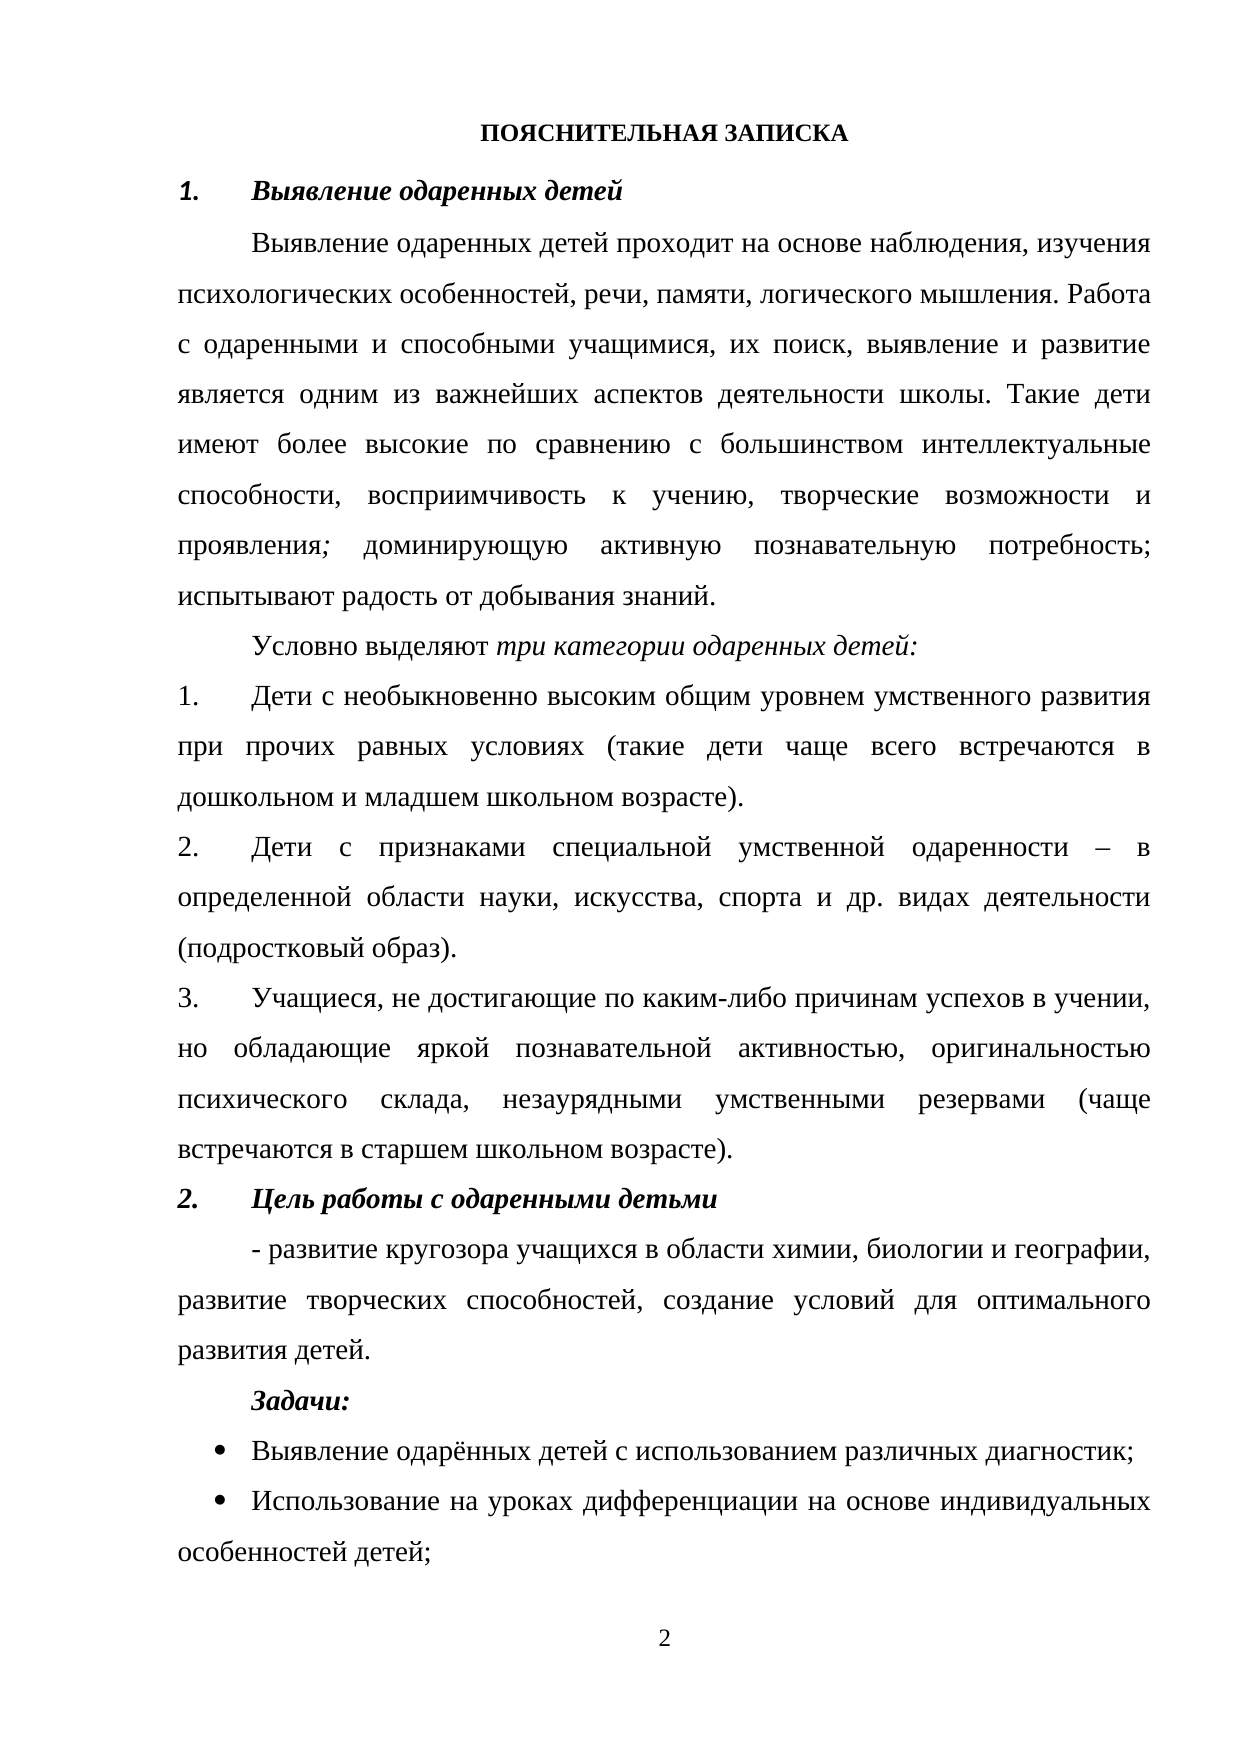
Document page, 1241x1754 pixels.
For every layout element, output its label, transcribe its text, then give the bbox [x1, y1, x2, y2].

list Дети с необыкновенно высоким общим уровнем умственного развития при прочих равных условиях (такие дети чаще всего встречаются в дошкольном и младшем школьном возрасте). [177, 678, 1152, 812]
text Задачи: [177, 1383, 1152, 1416]
text Условно выделяют три категории одаренных детей: [177, 628, 1152, 661]
list Цель работы с одаренными детьми [177, 1181, 1152, 1215]
list Дети с признаками специальной умственной одаренности – в определенной области науки, искусства, спорта и др. видах деятельности (подростковый образ). [177, 829, 1152, 963]
list - развитие кругозора учащихся в области химии, биологии и географии, развитие творческих способностей, создание условий для оптимального развития детей. [177, 1232, 1152, 1366]
subtitle Выявление одаренных детей [177, 172, 1152, 208]
text ПОЯСНИТЕЛЬНАЯ ЗАПИСКА [177, 118, 1152, 147]
text Выявление одаренных детей проходит на основе наблюдения, изучения психологических особенностей, речи, памяти, логического мышления. Работа с одаренными и способными учащимися, их поиск, выявление и развитие является одним из важнейших аспектов деятельности школы. Такие дети имеют более высокие по сравнению с большинством интеллектуальные способности, восприимчивость к учению, творческие возможности и проявления; доминирующую активную познавательную потребность; испытывают радость от добывания знаний. [177, 225, 1152, 611]
list Выявление одарённых детей с использованием различных диагностик; [177, 1433, 1152, 1467]
list Использование на уроках дифференциации на основе индивидуальных особенностей детей; [177, 1483, 1152, 1567]
list Учащиеся, не достигающие по каким-либо причинам успехов в учении, но обладающие яркой познавательной активностью, оригинальностью психического склада, незаурядными умственными резервами (чаще встречаются в старшем школьном возрасте). [177, 980, 1152, 1164]
